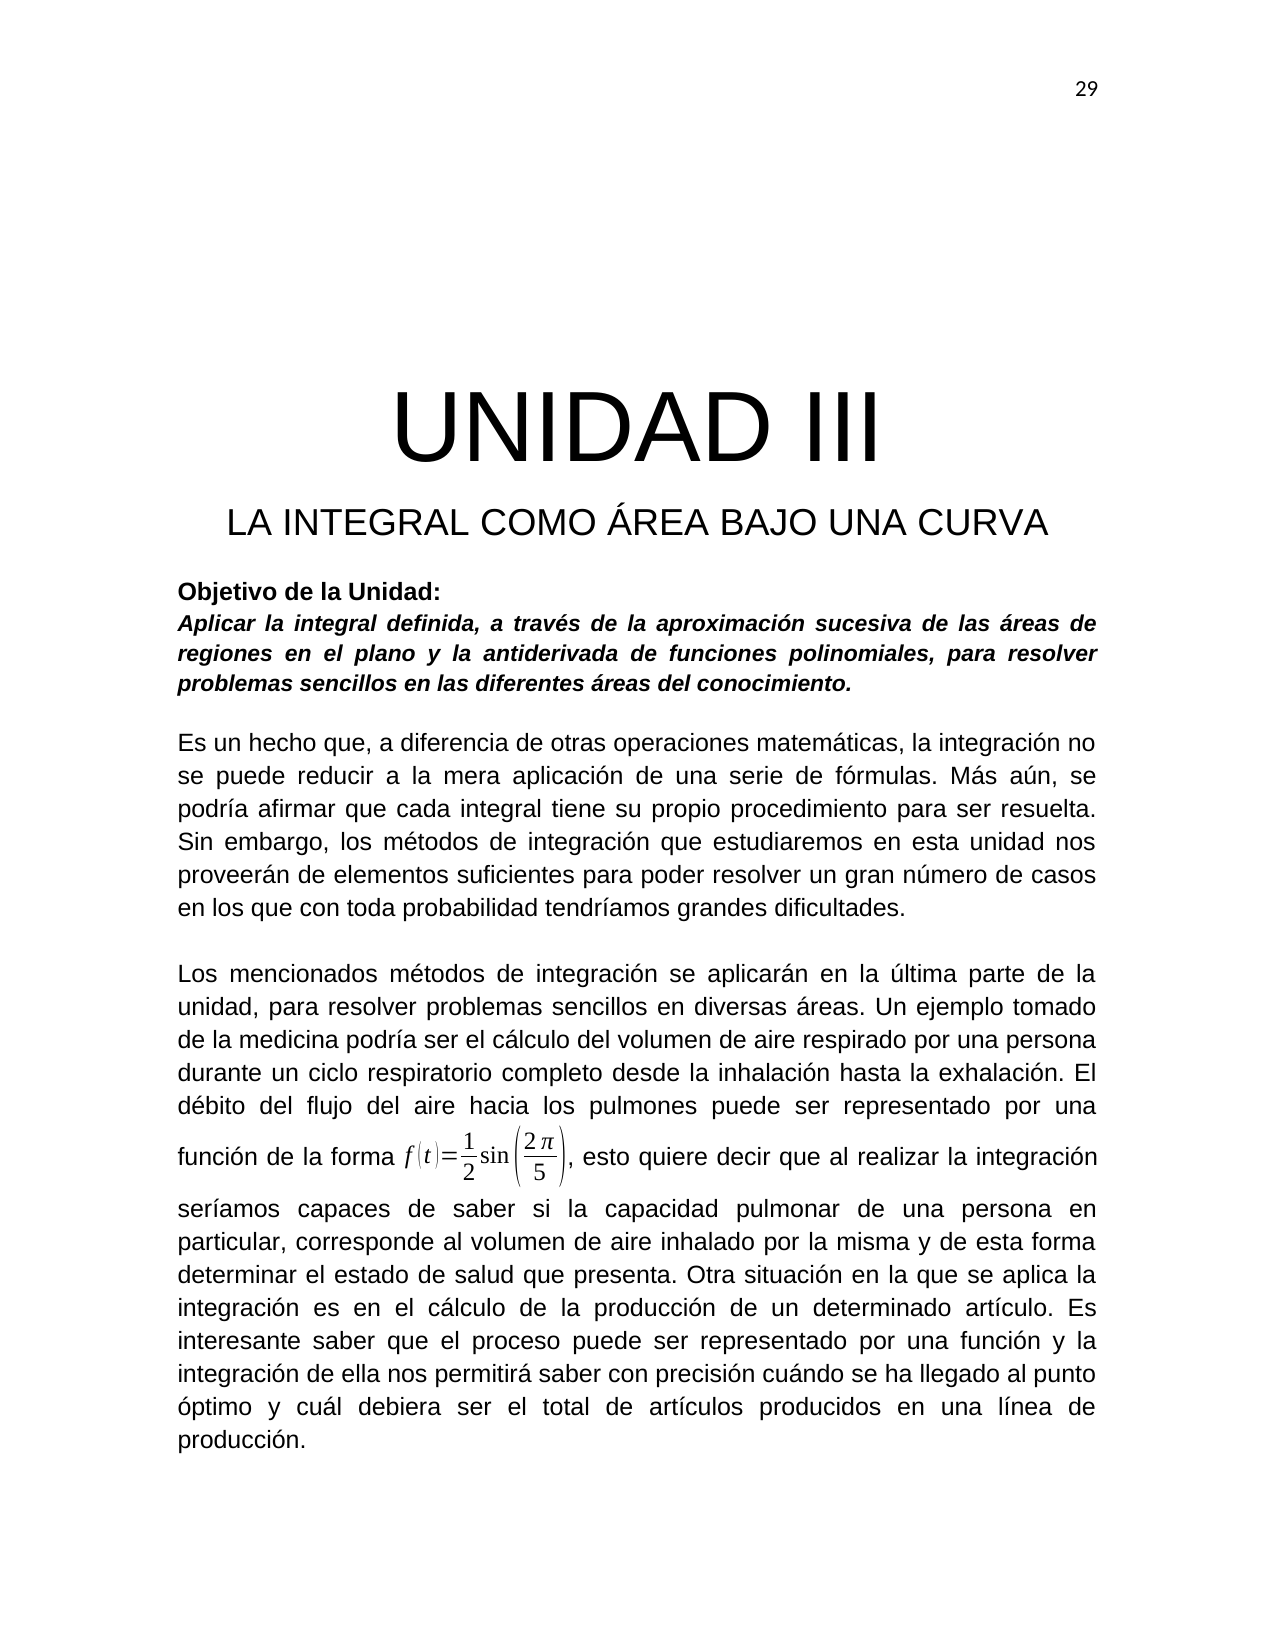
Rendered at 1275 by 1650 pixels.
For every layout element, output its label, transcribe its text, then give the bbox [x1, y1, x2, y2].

text Aplicar la integral definida, a través de la aproximación sucesiva de las áreas de regiones en el plano y la antiderivada de funciones polinomiales, para resolver problemas sencillos en las diferentes áreas del conocimiento. [177, 610, 1098, 697]
text Es un hecho que, a diferencia de otras operaciones matemáticas, la integración no se puede reducir a la mera aplicación de una serie de fórmulas. Más aún, se podría afirmar que cada integral tiene su propio procedimiento para ser resuelta. Sin embargo, los métodos de integración que estudiaremos en esta unidad nos proveerán de elementos suficientes para poder resolver un gran número de casos en los que con toda probabilidad tendríamos grandes dificultades. [177, 728, 1098, 922]
text Los mencionados métodos de integración se aplicarán en la última parte de la unidad, para resolver problemas sencillos en diversas áreas. Un ejemplo tomado de la medicina podría ser el cálculo del volumen de aire respirado por una persona durante un ciclo respiratorio completo desde la inhalación hasta la exhalación. El débito del flujo del aire hacia los pulmones puede ser representado por una función de la forma , esto quiere decir que al realizar la integración seríamos capaces de saber si la capacidad pulmonar de una persona en particular, corresponde al volumen de aire inhalado por la misma y de esta forma determinar el estado de salud que presenta. Otra situación en la que se aplica la integración es en el cálculo de la producción de un determinado artículo. Es interesante saber que el proceso puede ser representado por una función y la integración de ella nos permitirá saber con precisión cuándo se ha llegado al punto óptimo y cuál debiera ser el total de artículos producidos en una línea de producción. [177, 959, 1098, 1453]
text Objetivo de la Unidad: [177, 577, 1098, 606]
text LA INTEGRAL COMO ÁREA BAJO UNA CURVA [177, 500, 1098, 543]
text UNIDAD III [177, 368, 1098, 483]
